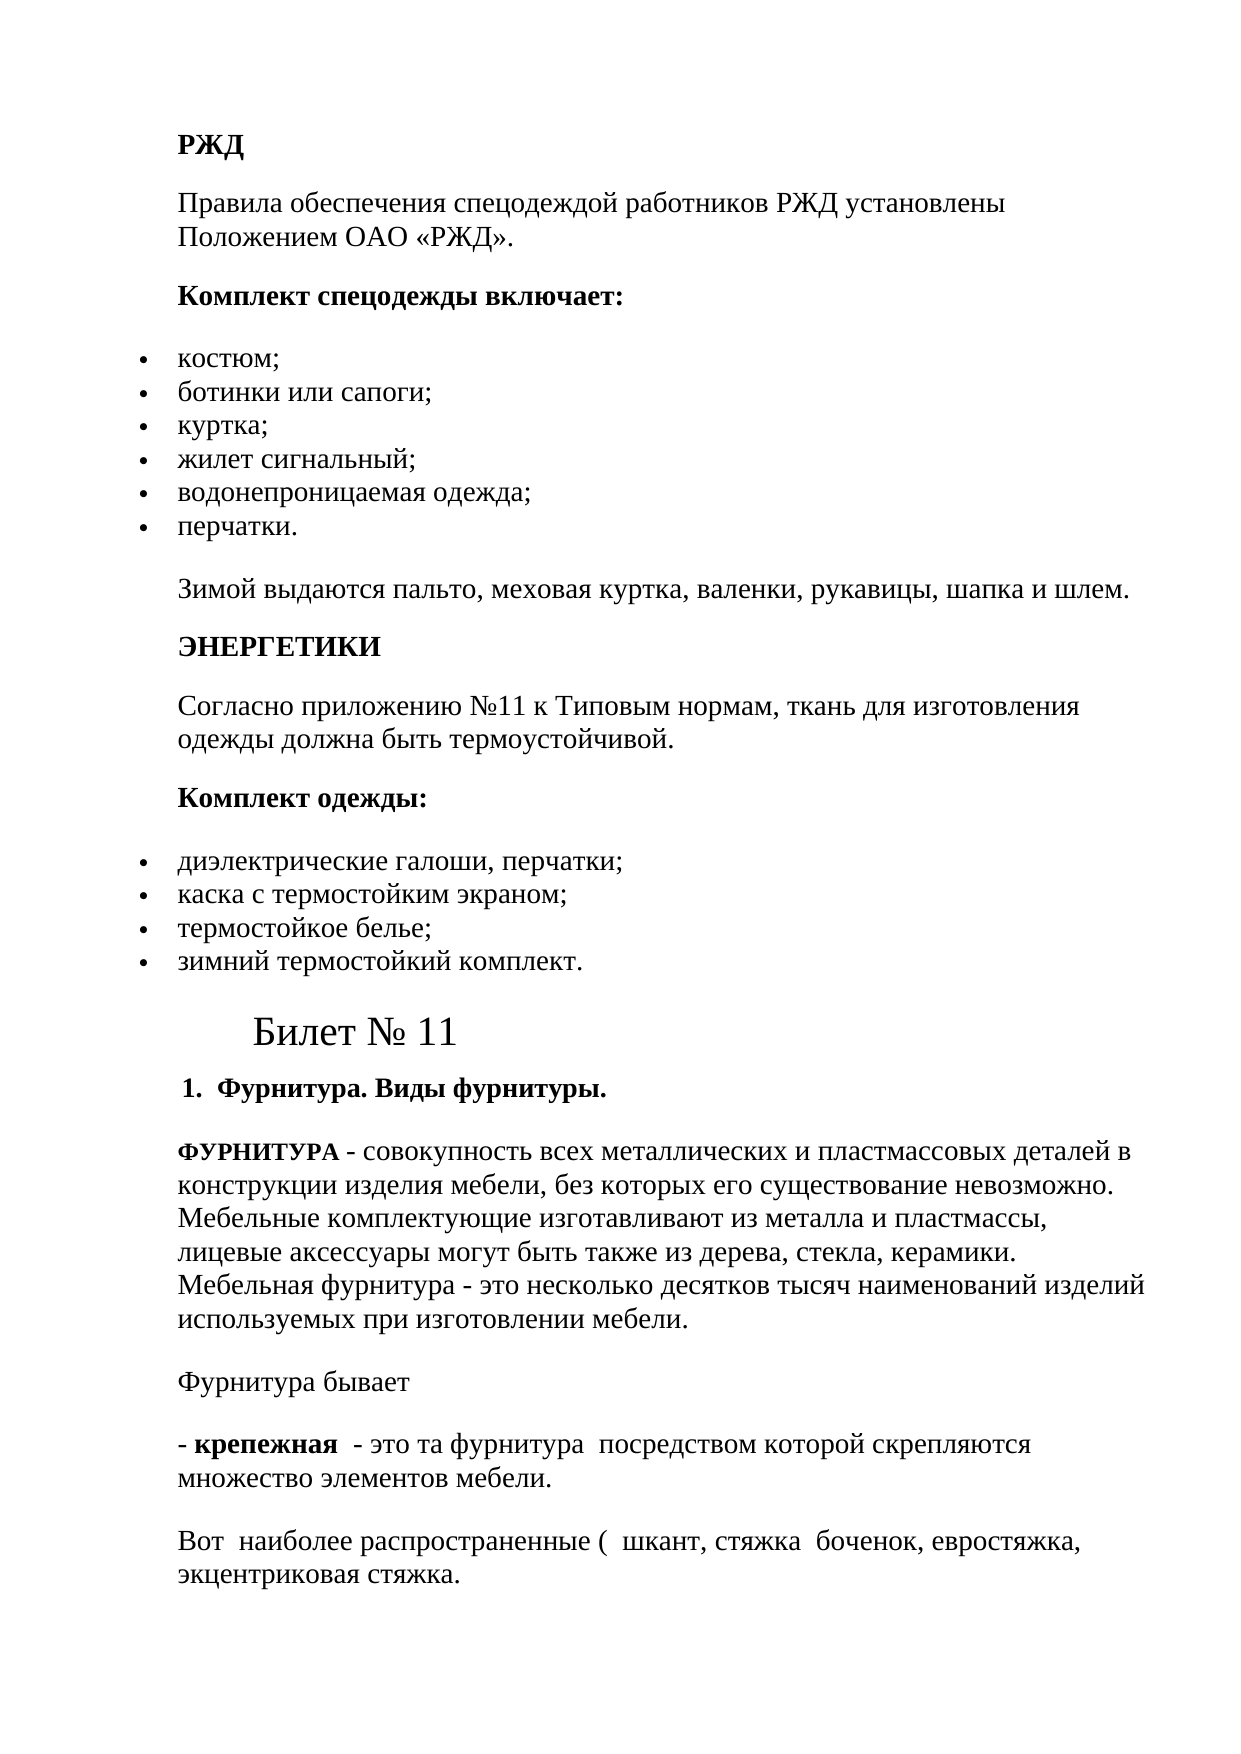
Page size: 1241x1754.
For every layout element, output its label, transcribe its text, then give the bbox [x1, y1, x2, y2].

subtitle Энергетики [177, 629, 1152, 663]
list диэлектрические галоши, перчатки; [140, 843, 1152, 876]
list костюм; [140, 340, 1152, 374]
subtitle РЖД [177, 127, 1152, 161]
text ФУРНИТУРА - совокупность всех металлических и пластмассовых деталей в конструкции изделия мебели, без которых его существование невозможно. Мебельные комплектующие изготавливают из металла и пластмассы, лицевые аксессуары могут быть также из дерева, стекла, керамики. Мебельная фурнитура - это несколько десятков тысяч наименований изделий используемых при изготовлении мебели. [177, 1133, 1152, 1334]
text Согласно приложению №11 к Типовым нормам, ткань для изготовления одежды должна быть термоустойчивой. [177, 688, 1152, 755]
list каска с термостойким экраном; [140, 876, 1152, 910]
text Комплект спецодежды включает: [177, 278, 1152, 311]
text Фурнитура бывает [177, 1364, 1152, 1397]
text - крепежная - это та фурнитура посредством которой скрепляются множество элементов мебели. [177, 1426, 1152, 1493]
list термостойкое белье; [140, 910, 1152, 943]
list перчатки. [140, 508, 1152, 542]
text Зимой выдаются пальто, меховая куртка, валенки, рукавицы, шапка и шлем. [177, 571, 1152, 604]
list зимний термостойкий комплект. [140, 943, 1152, 977]
list Фурнитура. Виды фурнитуры. [181, 1071, 1152, 1104]
list ботинки или сапоги; [140, 374, 1152, 407]
text Вот наиболее распространенные ( шкант, стяжка боченок, евростяжка, экцентриковая стяжка. [177, 1523, 1152, 1590]
list жилет сигнальный; [140, 441, 1152, 474]
text Комплект одежды: [177, 780, 1152, 813]
list куртка; [140, 407, 1152, 441]
list Билет № 11 [252, 1006, 1152, 1054]
text Правила обеспечения спецодеждой работников РЖД установлены Положением ОАО «РЖД». [177, 186, 1152, 253]
list водонепроницаемая одежда; [140, 474, 1152, 508]
